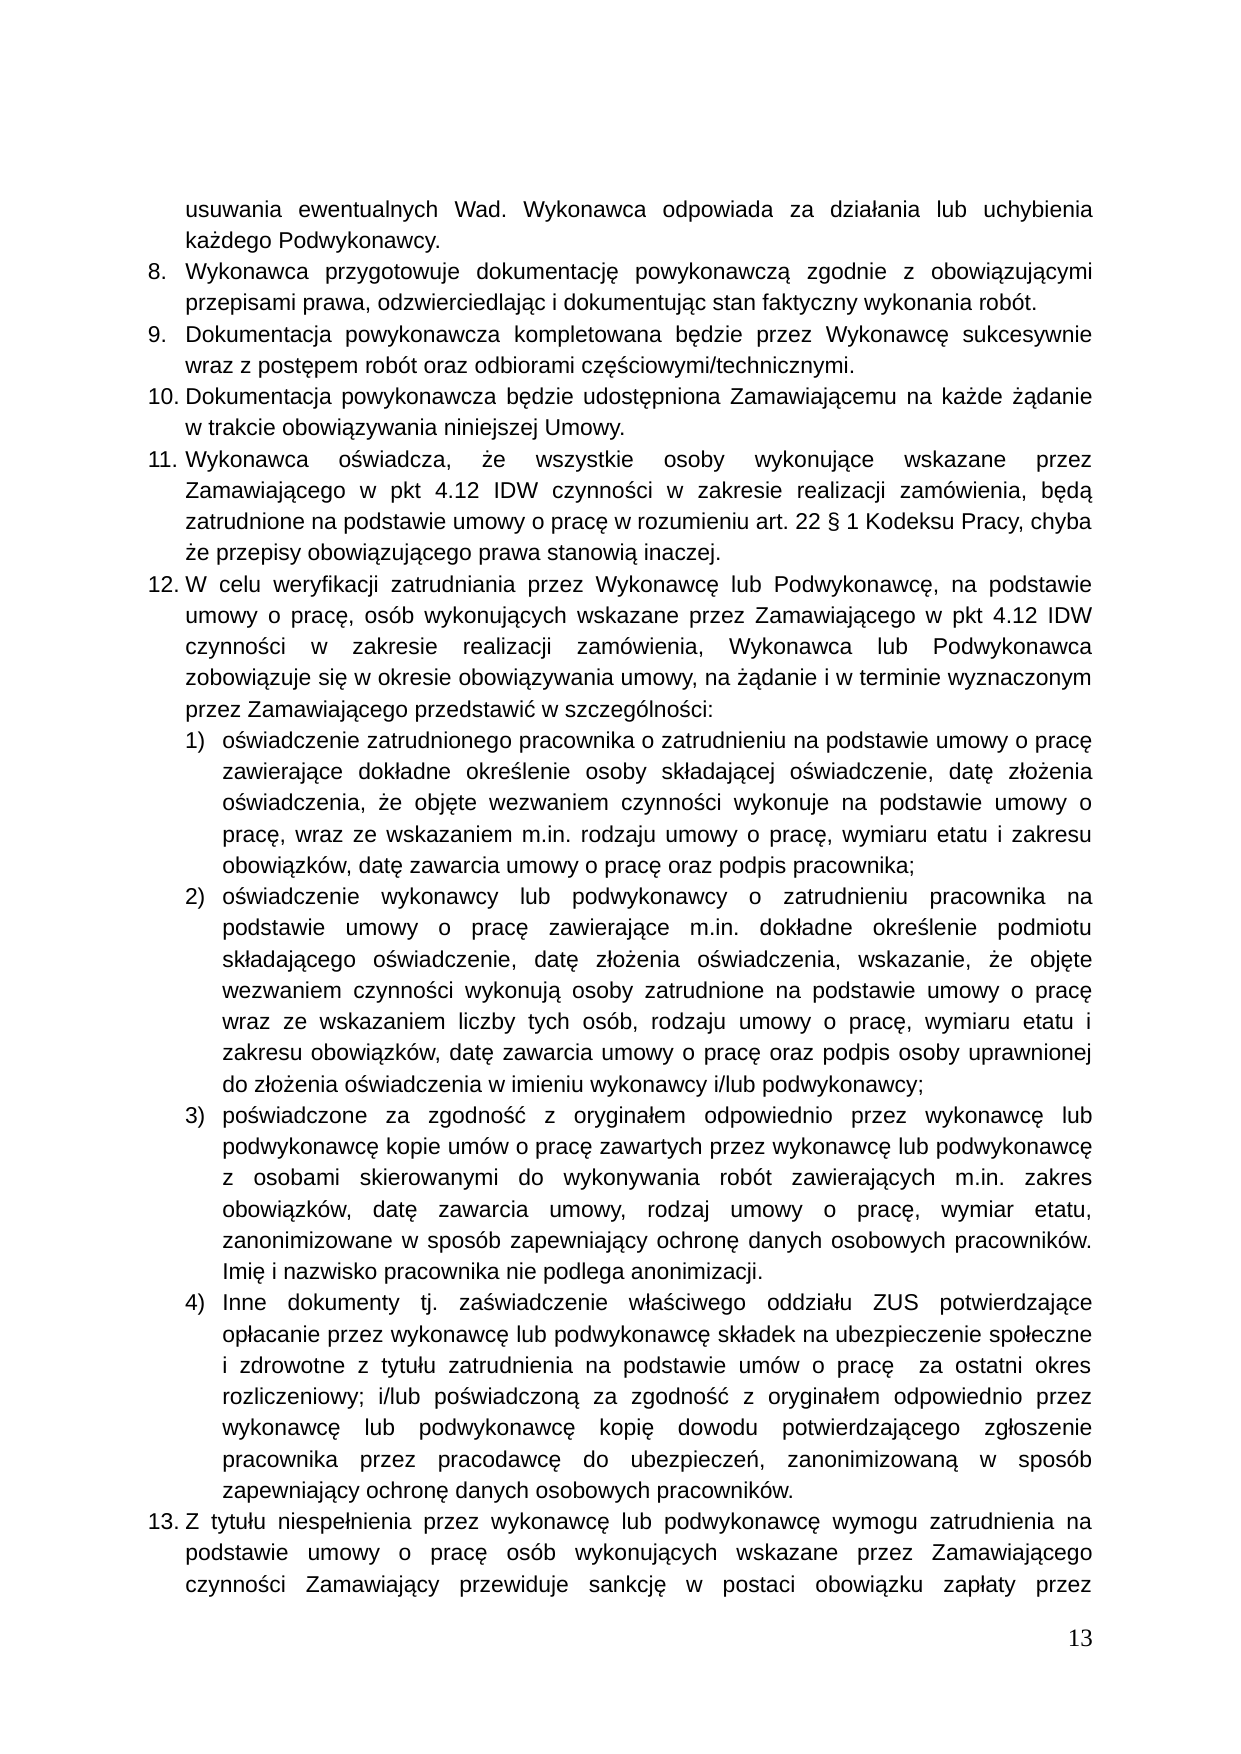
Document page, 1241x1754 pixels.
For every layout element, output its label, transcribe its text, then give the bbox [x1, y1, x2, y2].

list poświadczone za zgodność z oryginałem odpowiednio przez wykonawcę lub podwykonawcę kopie umów o pracę zawartych przez wykonawcę lub podwykonawcę z osobami skierowanymi do wykonywania robót zawierających m.in. zakres obowiązków, datę zawarcia umowy, rodzaj umowy o pracę, wymiar etatu, zanonimizowane w sposób zapewniający ochronę danych osobowych pracowników. Imię i nazwisko pracownika nie podlega anonimizacji. [185, 1098, 1093, 1286]
list Dokumentacja powykonawcza kompletowana będzie przez Wykonawcę sukcesywnie wraz z postępem robót oraz odbiorami częściowymi/technicznymi. [148, 317, 1093, 379]
list oświadczenie zatrudnionego pracownika o zatrudnieniu na podstawie umowy o pracę zawierające dokładne określenie osoby składającej oświadczenie, datę złożenia oświadczenia, że objęte wezwaniem czynności wykonuje na podstawie umowy o pracę, wraz ze wskazaniem m.in. rodzaju umowy o pracę, wymiaru etatu i zakresu obowiązków, datę zawarcia umowy o pracę oraz podpis pracownika; [185, 723, 1093, 879]
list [148, 1504, 1093, 1598]
list Inne dokumenty tj. zaświadczenie właściwego oddziału ZUS potwierdzające opłacanie przez wykonawcę lub podwykonawcę składek na ubezpieczenie społeczne i zdrowotne z tytułu zatrudnienia na podstawie umów o pracę za ostatni okres rozliczeniowy; i/lub poświadczoną za zgodność z oryginałem odpowiednio przez wykonawcę lub podwykonawcę kopię dowodu potwierdzającego zgłoszenie pracownika przez pracodawcę do ubezpieczeń, zanonimizowaną w sposób zapewniający ochronę danych osobowych pracowników. [185, 1286, 1093, 1504]
list W celu weryfikacji zatrudniania przez Wykonawcę lub Podwykonawcę, na podstawie umowy o pracę, osób wykonujących wskazane przez Zamawiającego w pkt 4.12 IDW czynności w zakresie realizacji zamówienia, Wykonawca lub Podwykonawca zobowiązuje się w okresie obowiązywania umowy, na żądanie i w terminie wyznaczonym przez Zamawiającego przedstawić w szczególności: [148, 567, 1093, 723]
list Dokumentacja powykonawcza będzie udostępniona Zamawiającemu na każde żądanie w trakcie obowiązywania niniejszej Umowy. [148, 379, 1093, 442]
list Wykonawca przygotowuje dokumentację powykonawczą zgodnie z obowiązującymi przepisami prawa, odzwierciedlając i dokumentując stan faktyczny wykonania robót. [148, 254, 1093, 317]
list oświadczenie wykonawcy lub podwykonawcy o zatrudnieniu pracownika na podstawie umowy o pracę zawierające m.in. dokładne określenie podmiotu składającego oświadczenie, datę złożenia oświadczenia, wskazanie, że objęte wezwaniem czynności wykonują osoby zatrudnione na podstawie umowy o pracę wraz ze wskazaniem liczby tych osób, rodzaju umowy o pracę, wymiaru etatu i zakresu obowiązków, datę zawarcia umowy o pracę oraz podpis osoby uprawnionej do złożenia oświadczenia w imieniu wykonawcy i/lub podwykonawcy; [185, 879, 1093, 1098]
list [148, 192, 1093, 254]
list Wykonawca oświadcza, że wszystkie osoby wykonujące wskazane przez Zamawiającego w pkt 4.12 IDW czynności w zakresie realizacji zamówienia, będą zatrudnione na podstawie umowy o pracę w rozumieniu art. 22 § 1 Kodeksu Pracy, chyba że przepisy obowiązującego prawa stanowią inaczej. [148, 442, 1093, 567]
